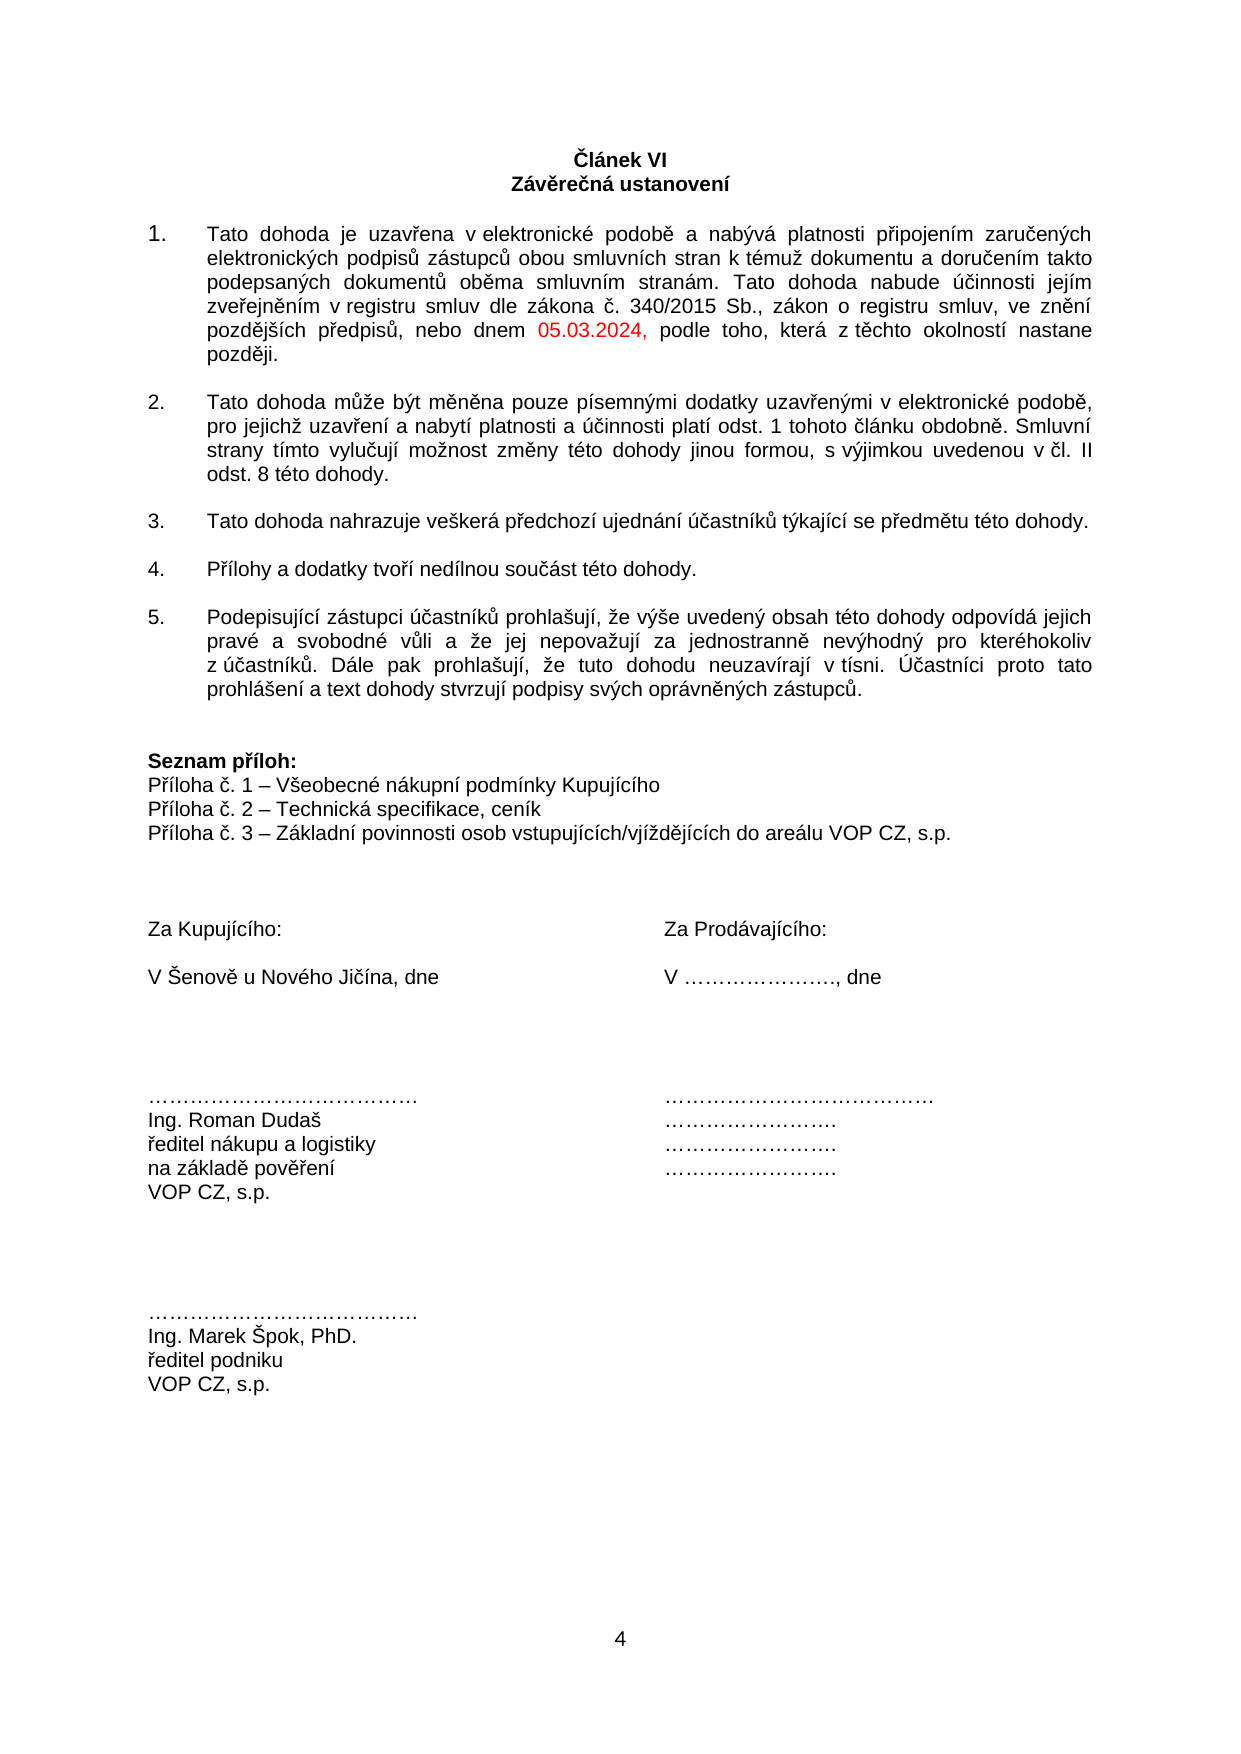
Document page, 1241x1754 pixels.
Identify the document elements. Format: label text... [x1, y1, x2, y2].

text Ing. Marek Špok, PhD. [148, 1324, 1093, 1348]
text na základě pověření ……………………. [148, 1156, 1093, 1180]
text VOP CZ, s.p. [148, 1180, 1093, 1204]
text Příloha č. 1 – Všeobecné nákupní podmínky Kupujícího [148, 773, 1093, 797]
list Přílohy a dodatky tvoří nedílnou součást této dohody. [148, 557, 1093, 581]
text V Šenově u Nového Jičína, dne V …………………., dne [148, 964, 1093, 988]
list Tato dohoda může být měněna pouze písemnými dodatky uzavřenými v elektronické podobě, pro jejichž uzavření a nabytí platnosti a účinnosti platí odst. 1 tohoto článku obdobně. Smluvní strany tímto vylučují možnost změny této dohody jinou formou, s výjimkou uvedenou v čl. II odst. 8 této dohody. [148, 389, 1093, 485]
text Příloha č. 2 – Technická specifikace, ceník [148, 797, 1093, 821]
text ………………………………… [148, 1300, 1093, 1324]
text ………………………………… ………………………………… [148, 1084, 1093, 1108]
text Seznam příloh: [148, 749, 1093, 773]
list Tato dohoda nahrazuje veškerá předchozí ujednání účastníků týkající se předmětu této dohody. [148, 509, 1093, 533]
text VOP CZ, s.p. [148, 1372, 1093, 1396]
text ředitel nákupu a logistiky ……………………. [148, 1132, 1093, 1156]
list Tato dohoda je uzavřena v elektronické podobě a nabývá platnosti připojením zaručených elektronických podpisů zástupců obou smluvních stran k témuž dokumentu a doručením takto podepsaných dokumentů oběma smluvním stranám. Tato dohoda nabude účinnosti jejím zveřejněním v registru smluv dle zákona č. 340/2015 Sb., zákon o registru smluv, ve znění pozdějších předpisů, nebo dnem 05.03.2024, podle toho, která z těchto okolností nastane později. [148, 219, 1093, 366]
text Závěrečná ustanovení [148, 172, 1093, 196]
text Příloha č. 3 – Základní povinnosti osob vstupujících/vjíždějících do areálu VOP CZ, s.p. [148, 821, 1093, 845]
text Článek VI [148, 148, 1093, 172]
text Ing. Roman Dudaš ……………………. [148, 1108, 1093, 1132]
list Podepisující zástupci účastníků prohlašují, že výše uvedený obsah této dohody odpovídá jejich pravé a svobodné vůli a že jej nepovažují za jednostranně nevýhodný pro kteréhokoliv z účastníků. Dále pak prohlašují, že tuto dohodu neuzavírají v tísni. Účastníci proto tato prohlášení a text dohody stvrzují podpisy svých oprávněných zástupců. [148, 605, 1093, 701]
text Za Kupujícího: Za Prodávajícího: [148, 917, 1093, 941]
text ředitel podniku [148, 1348, 1093, 1372]
